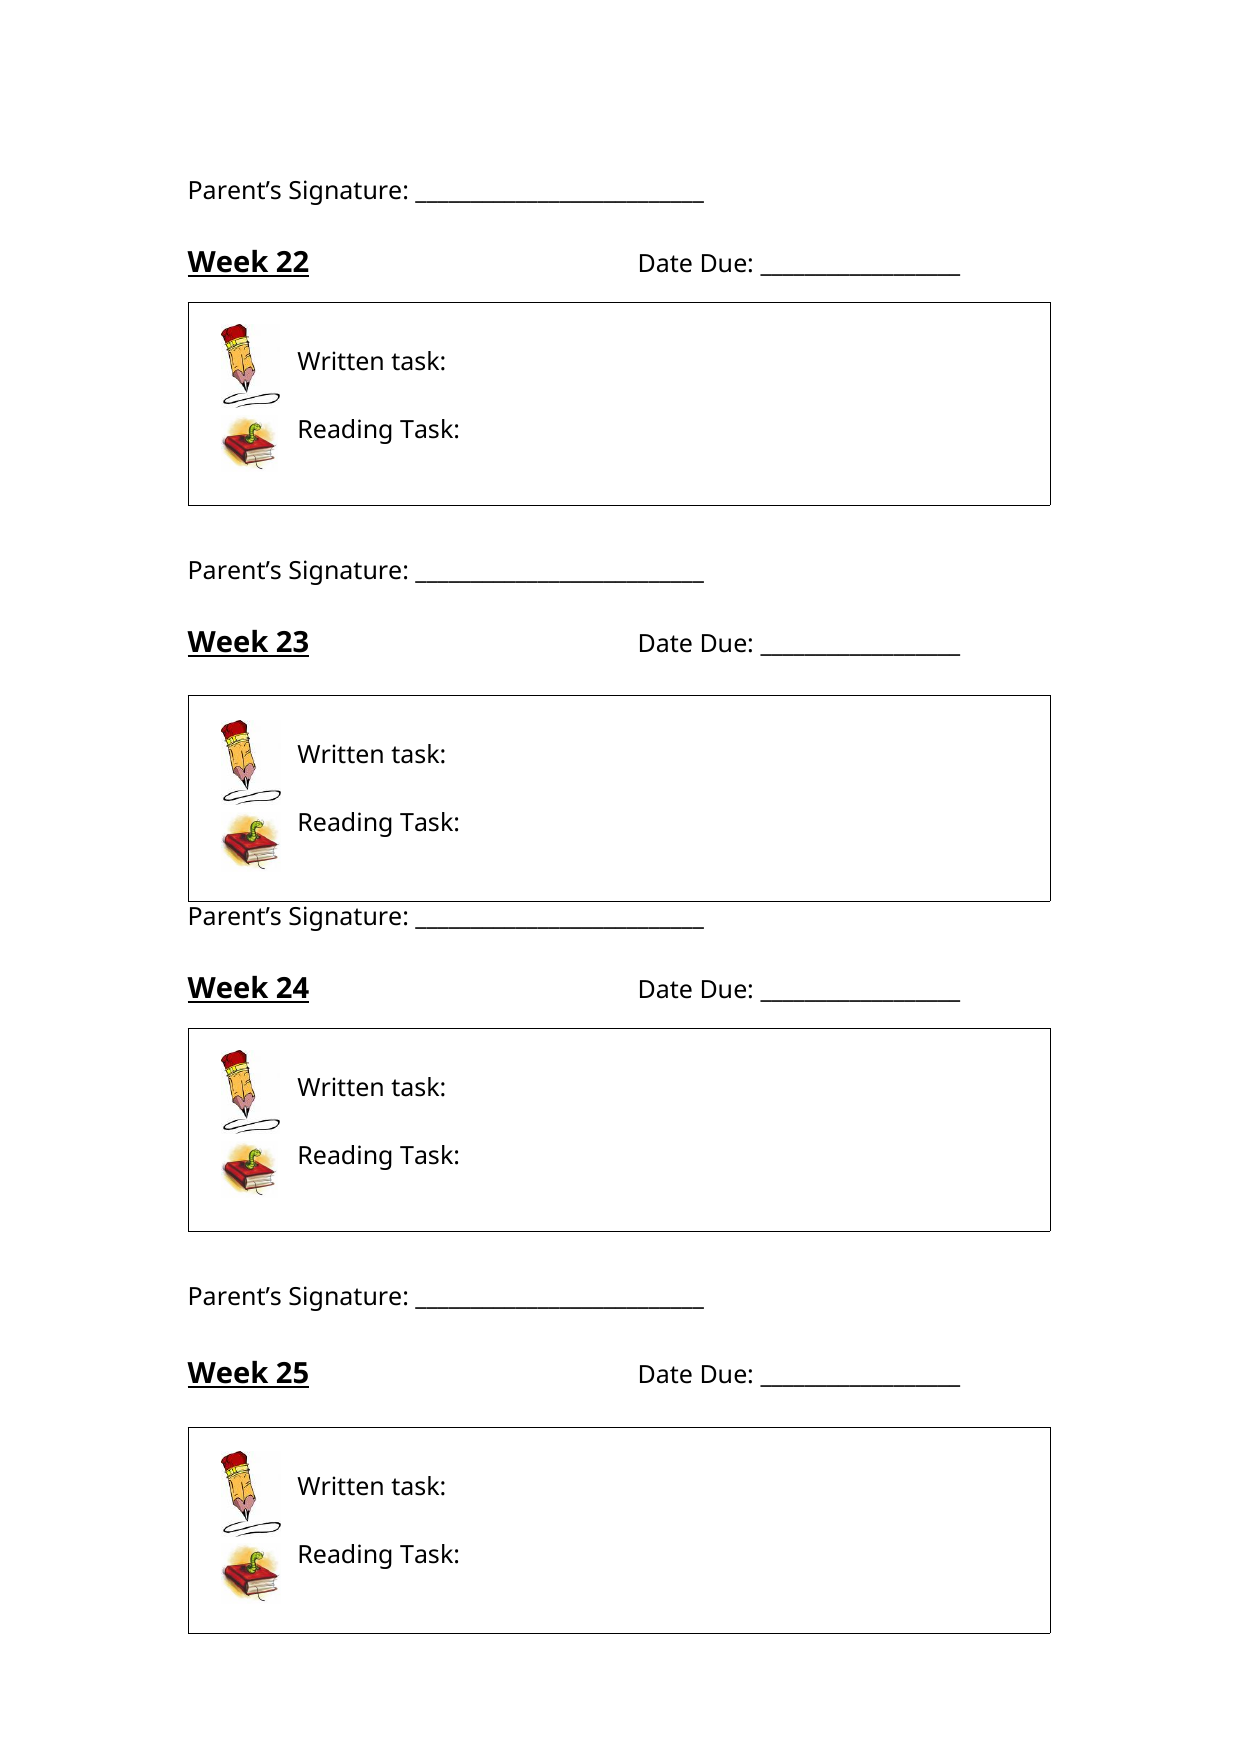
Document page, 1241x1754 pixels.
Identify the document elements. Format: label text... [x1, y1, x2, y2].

text Parent’s Signature: __________________________ [187, 1279, 1053, 1313]
picture [221, 1543, 281, 1604]
text Parent’s Signature: __________________________ [187, 553, 1053, 587]
picture [221, 415, 278, 472]
text Week 22 Date Due: __________________ [187, 241, 1053, 281]
picture [221, 1050, 280, 1134]
text Week 24 Date Due: __________________ [187, 967, 1053, 1007]
picture [221, 720, 281, 805]
picture [221, 1141, 278, 1198]
picture [221, 812, 281, 872]
text Week 23 Date Due: __________________ [187, 621, 1053, 661]
text Parent’s Signature: __________________________ [187, 173, 1053, 207]
picture [221, 324, 280, 408]
picture [221, 1451, 281, 1537]
text Week 25 Date Due: __________________ [187, 1353, 1053, 1392]
text Parent’s Signature: __________________________ [187, 899, 1053, 933]
